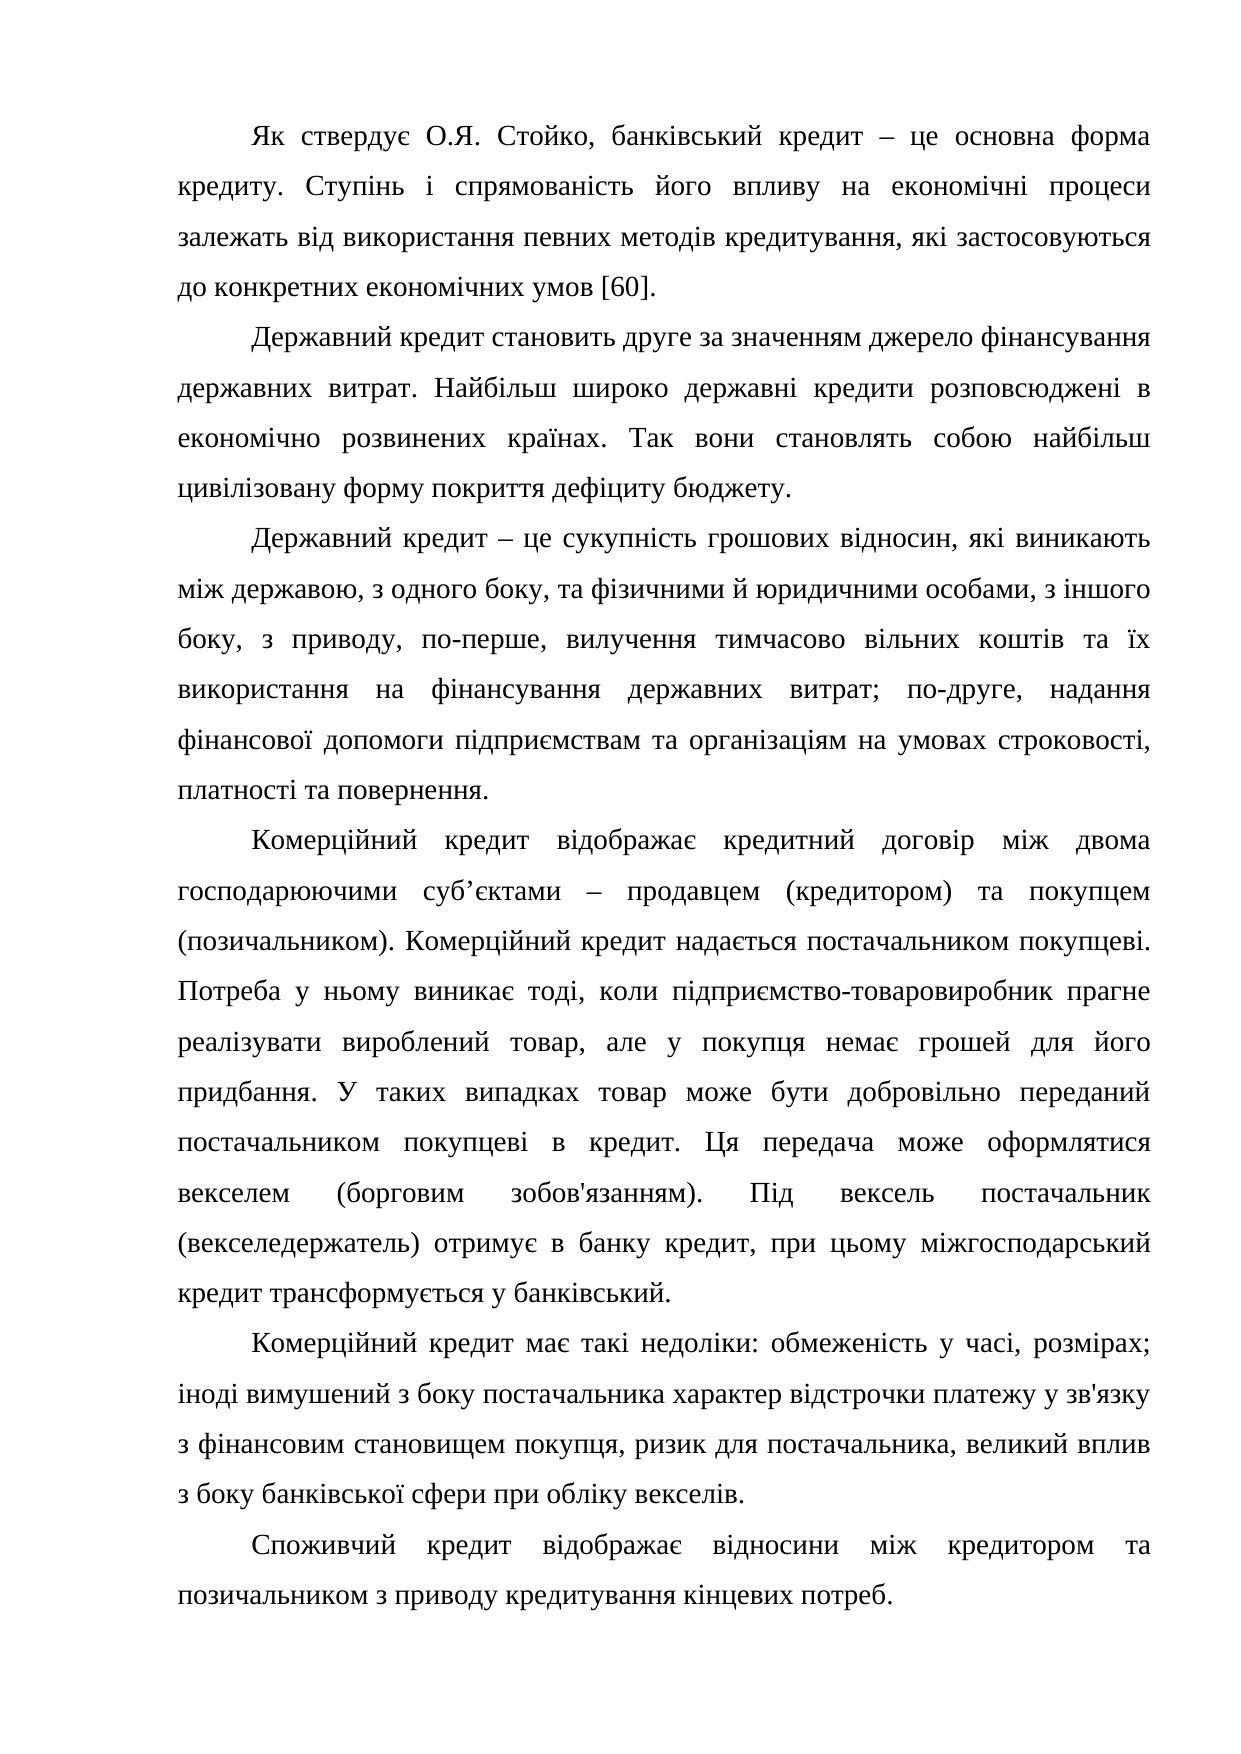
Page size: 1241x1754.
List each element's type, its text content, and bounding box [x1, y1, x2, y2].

text Державний кредит – це сукупність грошових відносин, які виникають між державою, з одного боку, та фізичними й юридичними особами, з іншого боку, з приводу, по-перше, вилучення тимчасово вільних коштів та їх використання на фінансування державних витрат; по-друге, надання фінансової допомоги підприємствам та організаціям на умовах строковості, платності та повернення. [177, 521, 1152, 806]
text Як ствердує О.Я. Стойко, банківський кредит – це основна форма кредиту. Ступінь і спрямованість його впливу на економічні процеси залежать від використання певних методів кредитування, які застосовуються до конкретних економічних умов [60]. [177, 118, 1152, 303]
text Споживчий кредит відображає відносини між кредитором та позичальником з приводу кредитування кінцевих потреб. [177, 1527, 1152, 1611]
text Державний кредит становить друге за значенням джерело фінансування державних витрат. Найбільш широко державні кредити розповсюджені в економічно розвинених країнах. Так вони становлять собою найбільш цивілізовану форму покриття дефіциту бюджету. [177, 319, 1152, 504]
text Комерційний кредит відображає кредитний договір між двома господарюючими суб’єктами – продавцем (кредитором) та покупцем (позичальником). Комерційний кредит надається постачальником покупцеві. Потреба у ньому виникає тоді, коли підприємство-товаровиробник прагне реалізувати вироблений товар, але у покупця немає грошей для його придбання. У таких випадках товар може бути добровільно переданий постачальником покупцеві в кредит. Ця передача може оформлятися векселем (борговим зобов'язанням). Під вексель постачальник (векселедержатель) отримує в банку кредит, при цьому міжгосподарський кредит трансформується у банківський. [177, 822, 1152, 1309]
text Комерційний кредит має такі недоліки: обмеженість у часі, розмірах; іноді вимушений з боку постачальника характер відстрочки платежу у зв'язку з фінансовим становищем покупця, ризик для постачальника, великий вплив з боку банківської сфери при обліку векселів. [177, 1326, 1152, 1510]
